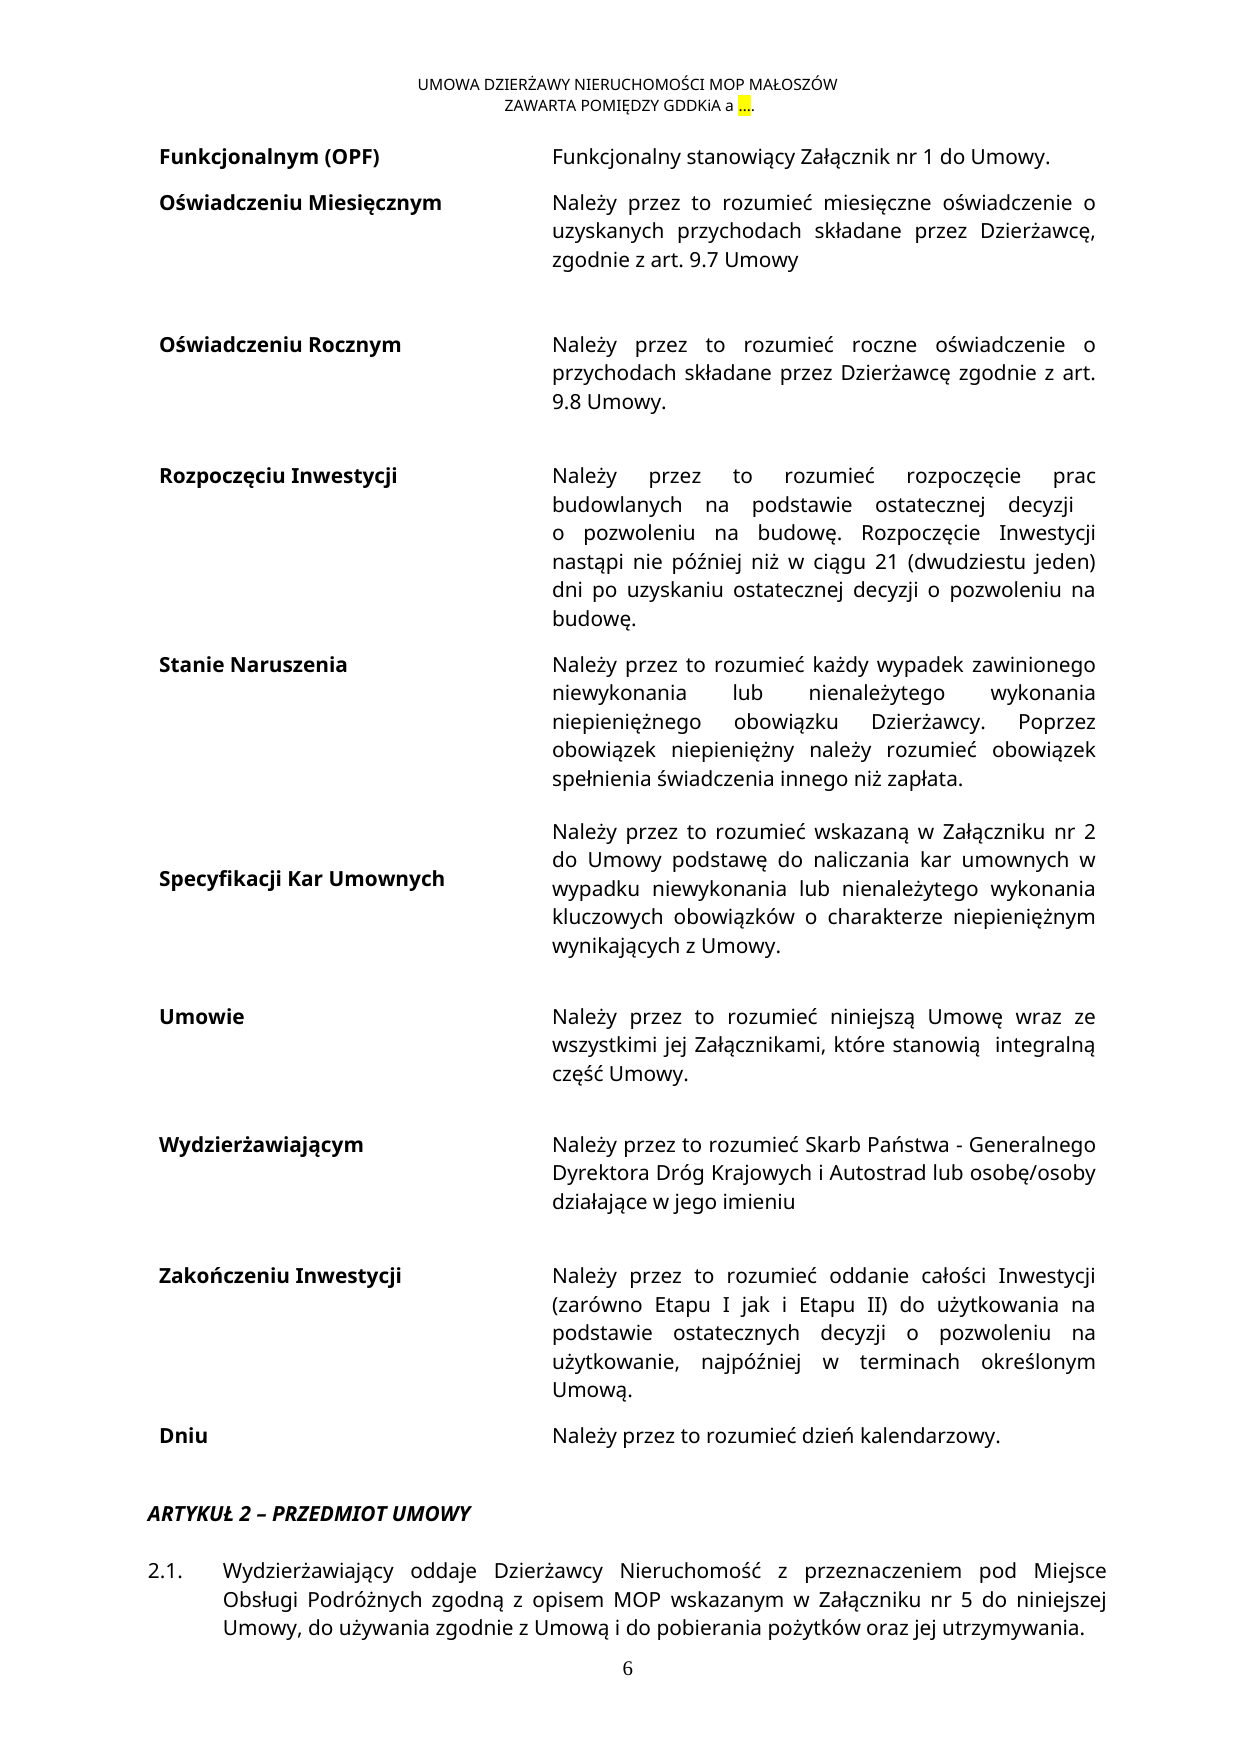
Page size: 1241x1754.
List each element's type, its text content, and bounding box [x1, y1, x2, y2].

table_cell Należy przez to rozumieć Skarb Państwa - Generalnego Dyrektora Dróg Krajowych i Autostrad lub osobę/osoby działające w jego imieniu [541, 1121, 1107, 1253]
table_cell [541, 133, 1107, 179]
table_cell Oświadczeniu Miesięcznym Oświadczeniu Rocznym [148, 179, 541, 453]
list Wydzierżawiający oddaje Dzierżawcy Nieruchomość z przeznaczeniem pod Miejsce Obsługi Podróżnych zgodną z opisem MOP wskazanym w Załączniku nr 5 do niniejszej Umowy, do używania zgodnie z Umową i do pobierania pożytków oraz jej utrzymywania. [148, 1556, 1107, 1642]
table_cell Stanie Naruszenia Specyfikacji Kar Umownych [148, 641, 541, 993]
table_cell Należy przez to rozumieć rozpoczęcie prac budowlanych na podstawie ostatecznej decyzji o pozwoleniu na budowę. Rozpoczęcie Inwestycji nastąpi nie później niż w ciągu 21 (dwudziestu jeden) dni po uzyskaniu ostatecznej decyzji o pozwoleniu na budowę. [541, 453, 1107, 641]
table_cell Dniu [148, 1413, 541, 1471]
table_cell Umowie [148, 993, 541, 1121]
table_cell Rozpoczęciu Inwestycji [148, 453, 541, 641]
table_cell Należy przez to rozumieć oddanie całości Inwestycji (zarówno Etapu I jak i Etapu II) do użytkowania na podstawie ostatecznych decyzji o pozwoleniu na użytkowanie, najpóźniej w terminach określonym Umową. [541, 1253, 1107, 1412]
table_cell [148, 133, 541, 179]
table_cell Należy przez to rozumieć dzień kalendarzowy. [541, 1413, 1107, 1471]
table_cell Należy przez to rozumieć miesięczne oświadczenie o uzyskanych przychodach składane przez Dzierżawcę, zgodnie z art. 9.7 Umowy Należy przez to rozumieć roczne oświadczenie o przychodach składane przez Dzierżawcę zgodnie z art. 9.8 Umowy. [541, 179, 1107, 453]
table_cell Należy przez to rozumieć niniejszą Umowę wraz ze wszystkimi jej Załącznikami, które stanowią integralną część Umowy. [541, 993, 1107, 1121]
subtitle ARTYKUŁ 2 – PRZEDMIOT UMOWY [148, 1499, 1107, 1528]
table_cell Wydzierżawiającym [148, 1121, 541, 1253]
table_cell Zakończeniu Inwestycji [148, 1253, 541, 1412]
table_cell Należy przez to rozumieć każdy wypadek zawinionego niewykonania lub nienależytego wykonania niepieniężnego obowiązku Dzierżawcy. Poprzez obowiązek niepieniężny należy rozumieć obowiązek spełnienia świadczenia innego niż zapłata. Należy przez to rozumieć wskazaną w Załączniku nr 2 do Umowy podstawę do naliczania kar umownych w wypadku niewykonania lub nienależytego wykonania kluczowych obowiązków o charakterze niepieniężnym wynikających z Umowy. [541, 641, 1107, 993]
